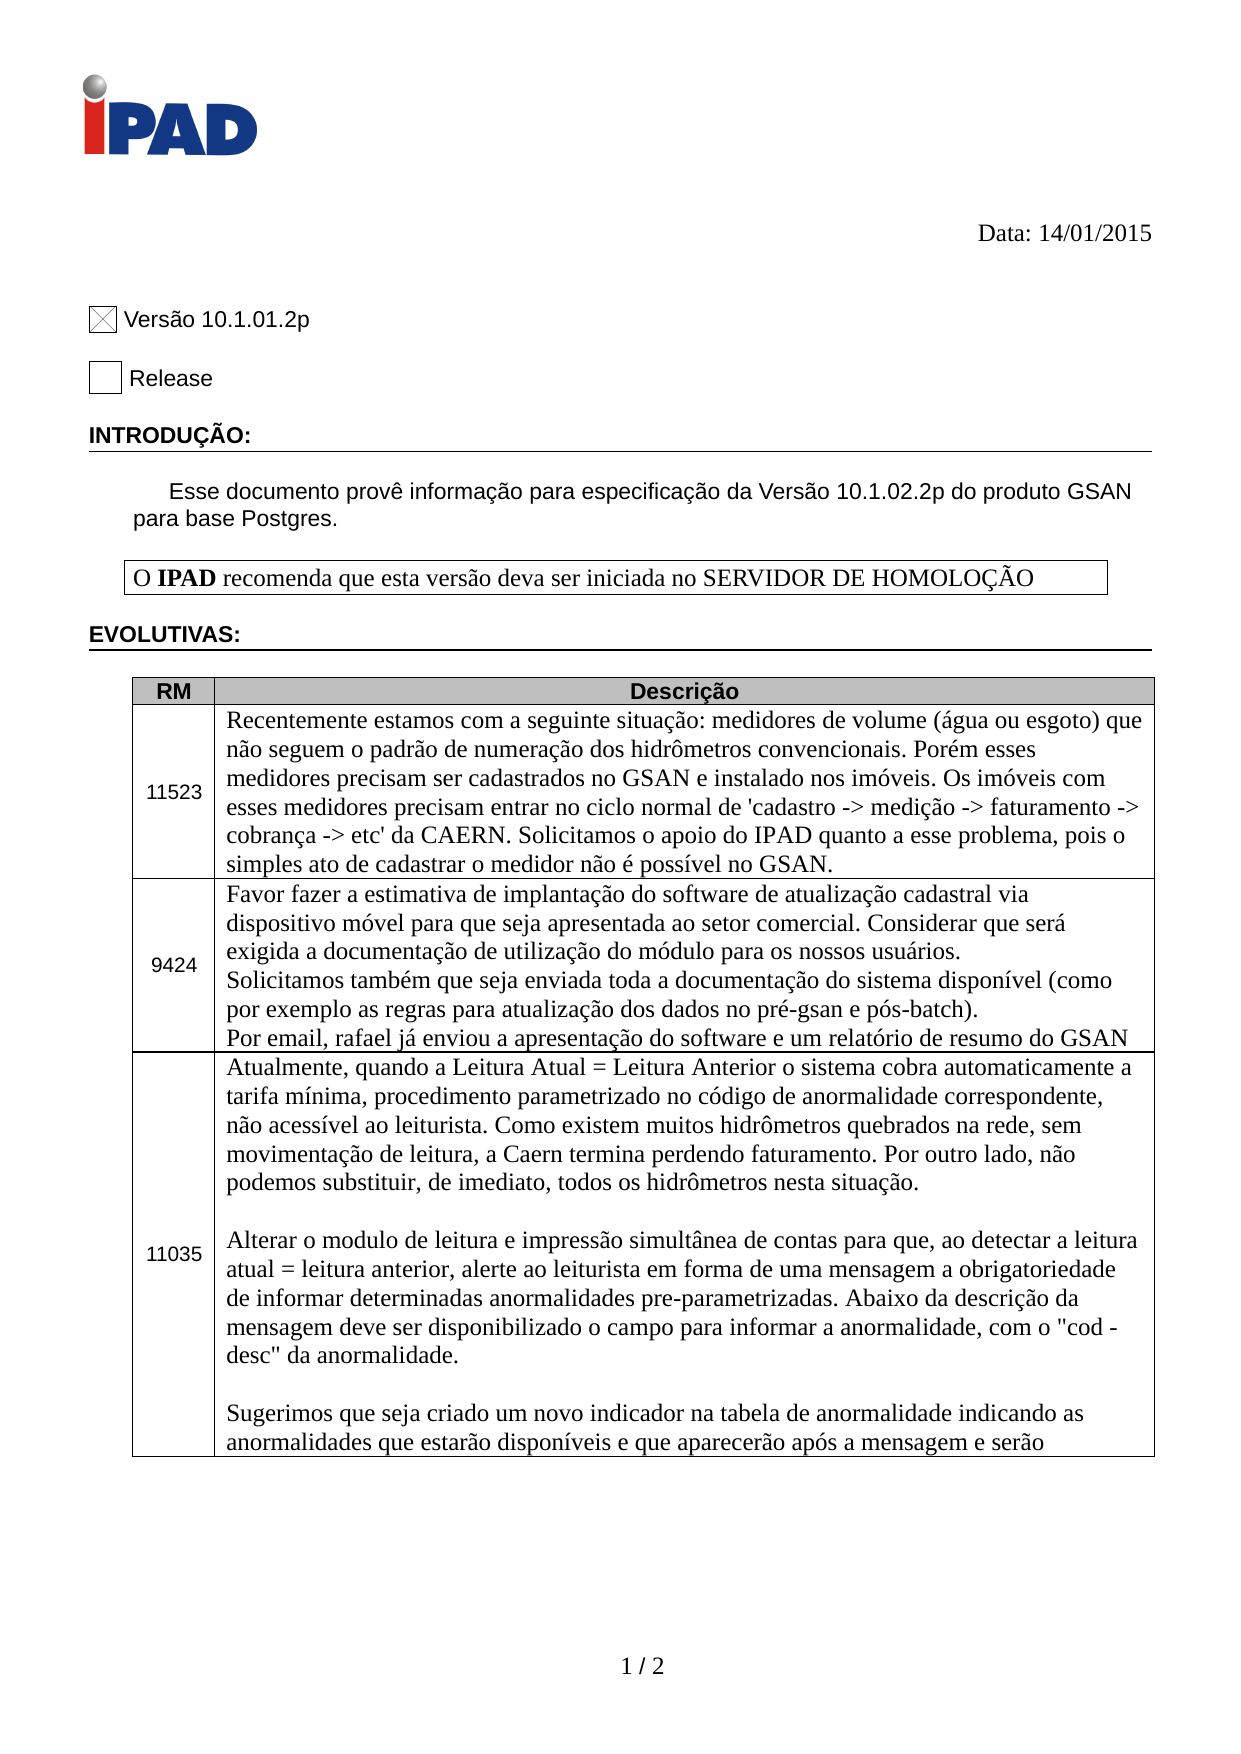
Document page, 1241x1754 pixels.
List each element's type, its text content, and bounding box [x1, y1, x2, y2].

subtitle Esse documento provê informação para especificação da Versão 10.1.02.2p do produto GSAN para base Postgres. [133, 478, 1152, 531]
table_header Descrição [215, 678, 1154, 704]
table_cell 11523 [133, 705, 214, 878]
text O IPAD recomenda que esta versão deva ser iniciada no SERVIDOR DE HOMOLOÇÃO [125, 561, 1107, 594]
table_cell Recentemente estamos com a seguinte situação: medidores de volume (água ou esgoto) que não seguem o padrão de numeração dos hidrômetros convencionais. Porém esses medidores precisam ser cadastrados no GSAN e instalado nos imóveis. Os imóveis com esses medidores precisam entrar no ciclo normal de 'cadastro -> medição -> faturamento -> cobrança -> etc' da CAERN. Solicitamos o apoio do IPAD quanto a esse problema, pois o simples ato de cadastrar o medidor não é possível no GSAN. [215, 705, 1154, 878]
subtitle INTRODUÇÃO: [88, 422, 1152, 452]
table_cell Atualmente, quando a Leitura Atual = Leitura Anterior o sistema cobra automaticamente a tarifa mínima, procedimento parametrizado no código de anormalidade correspondente, não acessível ao leiturista. Como existem muitos hidrômetros quebrados na rede, sem movimentação de leitura, a Caern termina perdendo faturamento. Por outro lado, não podemos substituir, de imediato, todos os hidrômetros nesta situação. Alterar o modulo de leitura e impressão simultânea de contas para que, ao detectar a leitura atual = leitura anterior, alerte ao leiturista em forma de uma mensagem a obrigatoriedade de informar determinadas anormalidades pre-parametrizadas. Abaixo da descrição da mensagem deve ser disponibilizado o campo para informar a anormalidade, com o "cod - desc" da anormalidade. Sugerimos que seja criado um novo indicador na tabela de anormalidade indicando as anormalidades que estarão disponíveis e que aparecerão após a mensagem e serão [215, 1053, 1154, 1456]
text Data: 14/01/2015 [88, 218, 1152, 247]
picture [82, 73, 258, 156]
table_header RM [133, 678, 214, 704]
table_cell Favor fazer a estimativa de implantação do software de atualização cadastral via dispositivo móvel para que seja apresentada ao setor comercial. Considerar que será exigida a documentação de utilização do módulo para os nossos usuários. Solicitamos também que seja enviada toda a documentação do sistema disponível (como por exemplo as regras para atualização dos dados no pré-gsan e pós-batch). Por email, rafael já enviou a apresentação do software e um relatório de resumo do GSAN [215, 879, 1154, 1051]
text Versão 10.1.01.2p [88, 304, 1152, 333]
table_cell 11035 [133, 1053, 214, 1456]
text EVOLUTIVAS: [88, 621, 1152, 651]
table_cell 9424 [133, 879, 214, 1051]
subtitle Release [88, 360, 1152, 394]
